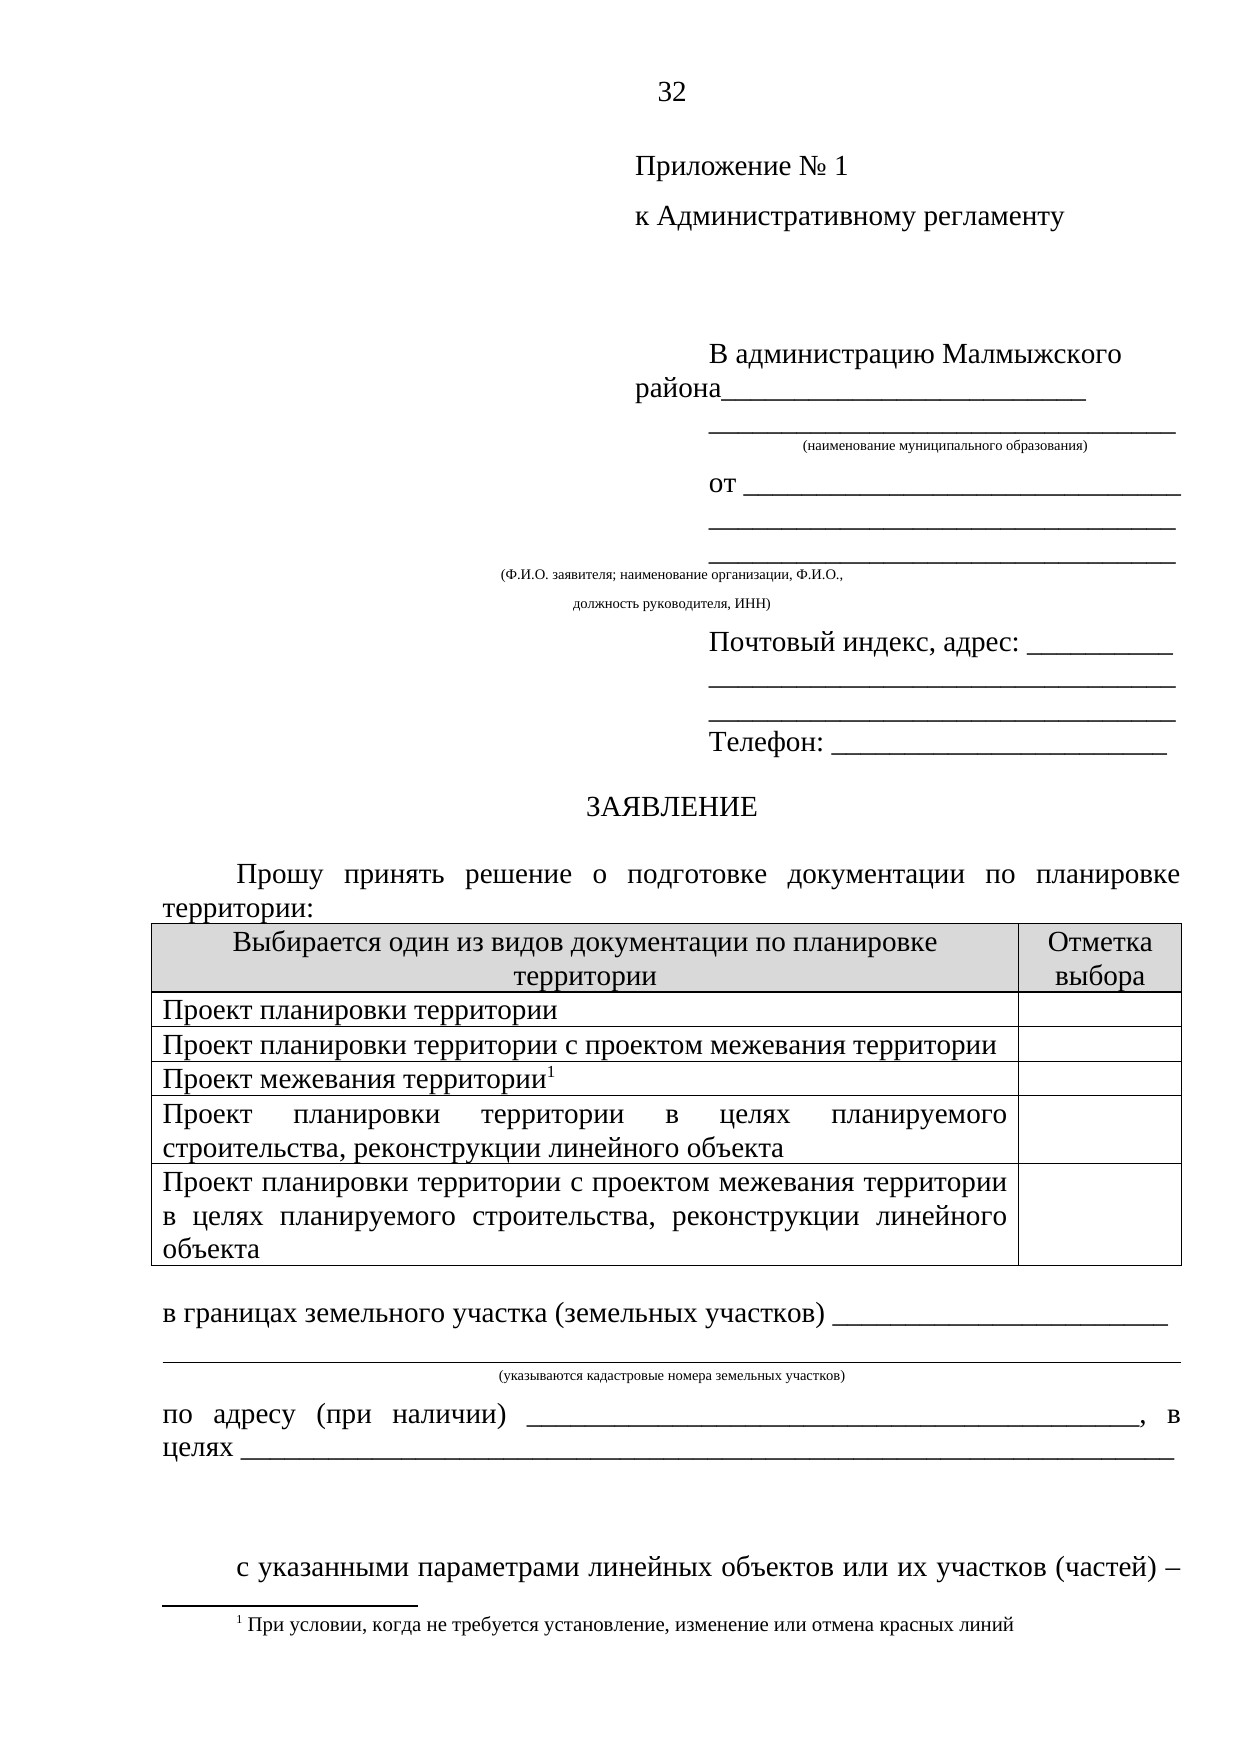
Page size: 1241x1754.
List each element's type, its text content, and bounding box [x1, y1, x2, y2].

table_cell [1019, 993, 1181, 1026]
text ________________________________ [635, 691, 1181, 724]
subtitle Приложение № 1 [635, 148, 1182, 181]
text в границах земельного участка (земельных участков) _______________________ [162, 1295, 1181, 1328]
text ________________________________ [635, 499, 1181, 533]
table_cell Проект планировки территории с проектом межевания территории в целях планируемого строительства, реконструкции линейного объекта [152, 1164, 1018, 1265]
text должность руководителя, ИНН) [162, 595, 1181, 624]
text (Ф.И.О. заявителя; наименование организации, Ф.И.О., [162, 566, 1181, 595]
table_cell [1019, 1164, 1181, 1265]
table_cell [1019, 1062, 1181, 1095]
text ЗАЯВЛЕНИЕ [162, 789, 1181, 823]
table_cell Проект межевания территории [152, 1062, 1018, 1095]
text Телефон: _______________________ [635, 724, 1181, 758]
text по адресу (при наличии) __________________________________________, в целях ________________________________________________________________ [162, 1396, 1181, 1463]
text (указываются кадастровые номера земельных участков) [162, 1367, 1181, 1396]
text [162, 1549, 1181, 1583]
text ________________________________ [635, 403, 1181, 437]
text ________________________________ [635, 657, 1181, 691]
text от ______________________________ [635, 466, 1181, 499]
text к Административному регламенту [635, 198, 1181, 232]
text Прошу принять решение о подготовке документации по планировке территории: [162, 856, 1181, 923]
table_cell [1019, 1096, 1181, 1163]
text Почтовый индекс, адрес: __________ [635, 624, 1181, 657]
text ________________________________ [635, 533, 1181, 566]
text В администрацию Малмыжского района_________________________ [635, 336, 1181, 403]
text (наименование муниципального образования) [635, 437, 1181, 466]
table_cell Проект планировки территории [152, 993, 1018, 1026]
table_header Выбирается один из видов документации по планировке территории [152, 924, 1018, 991]
table_cell [1019, 1027, 1181, 1061]
table_cell Проект планировки территории в целях планируемого строительства, реконструкции линейного объекта [152, 1096, 1018, 1163]
table_cell Проект планировки территории с проектом межевания территории [152, 1027, 1018, 1061]
table_header Отметка выбора [1019, 924, 1181, 991]
